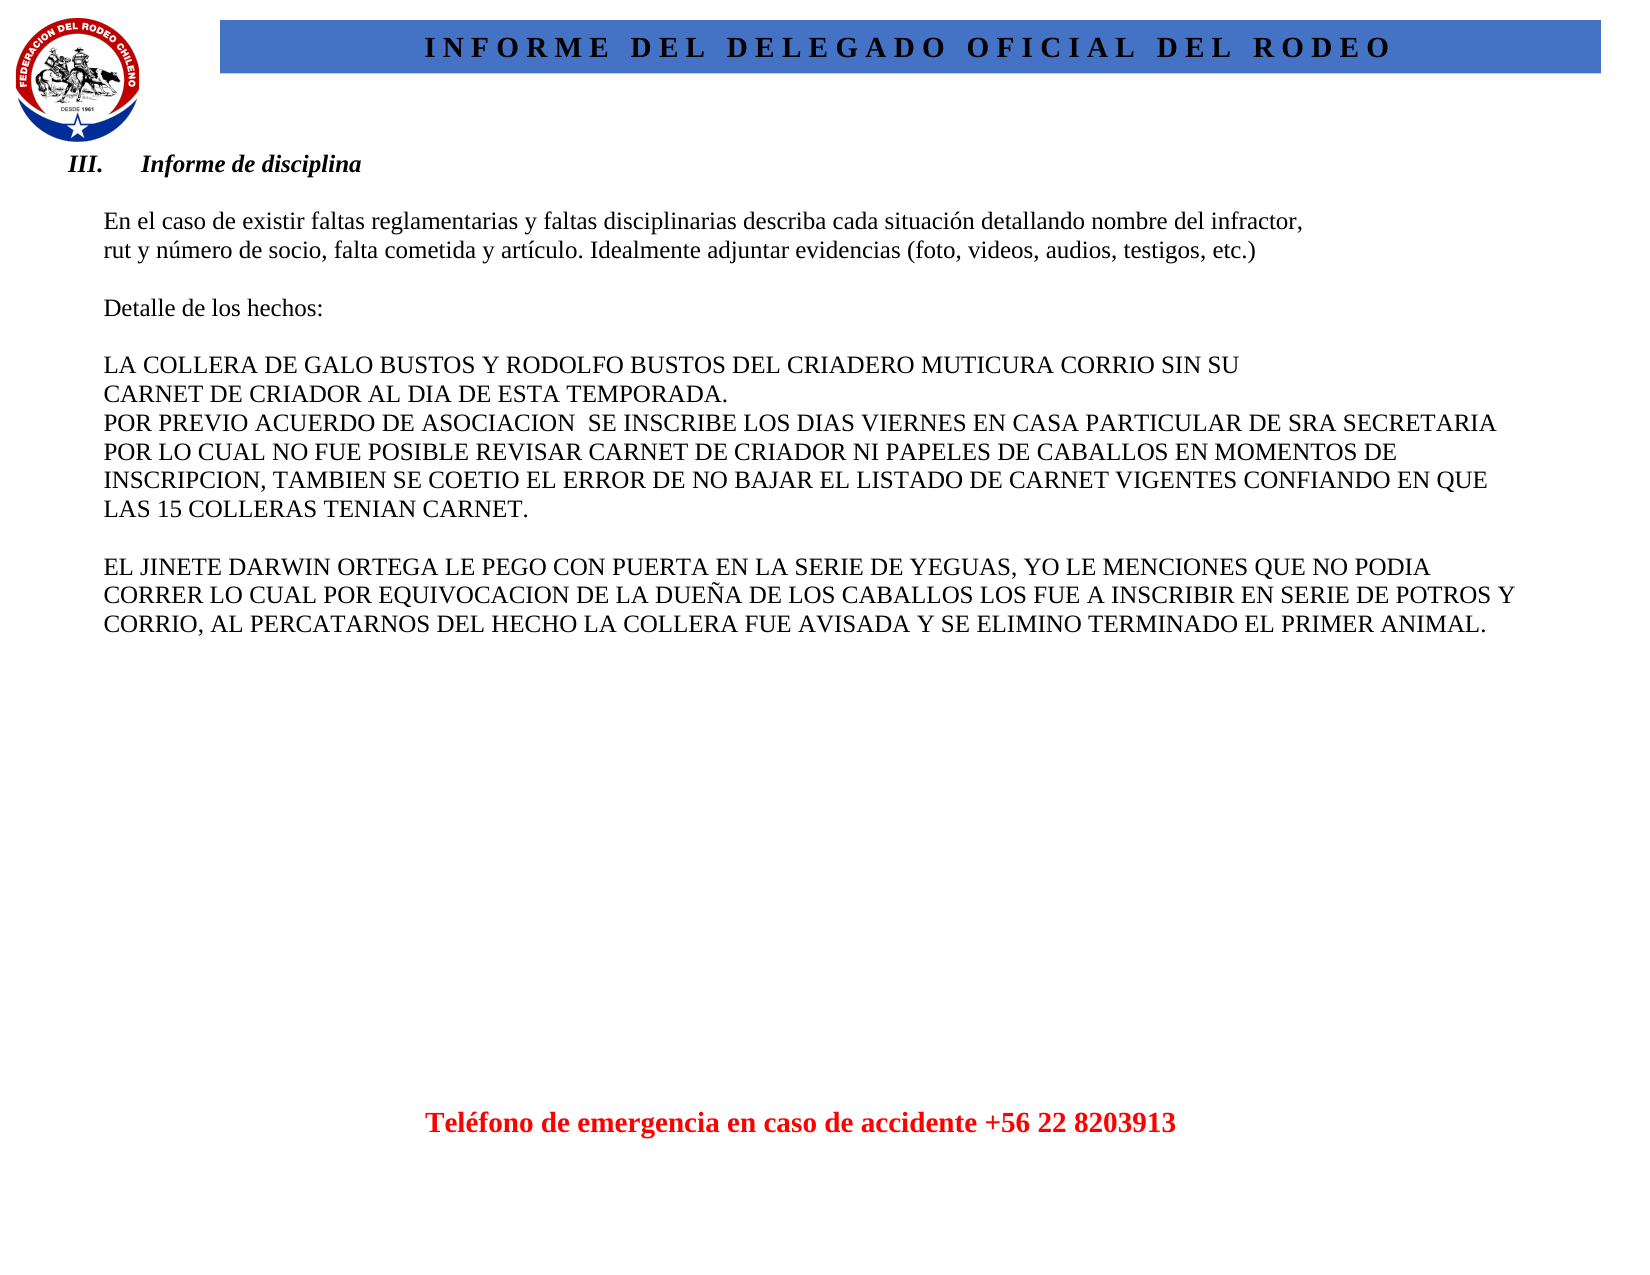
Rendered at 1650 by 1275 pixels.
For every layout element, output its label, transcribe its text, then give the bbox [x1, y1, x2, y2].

text LA COLLERA DE GALO BUSTOS Y RODOLFO BUSTOS DEL CRIADERO MUTICURA CORRIO SIN SU CARNET DE CRIADOR AL DIA DE ESTA TEMPORADA. [103, 350, 1329, 408]
list Informe de disciplina [103, 149, 1329, 178]
picture [15, 18, 140, 142]
text EL JINETE DARWIN ORTEGA LE PEGO CON PUERTA EN LA SERIE DE YEGUAS, YO LE MENCIONES QUE NO PODIA CORRER LO CUAL POR EQUIVOCACION DE LA DUEÑA DE LOS CABALLOS LOS FUE A INSCRIBIR EN SERIE DE POTROS Y CORRIO, AL PERCATARNOS DEL HECHO LA COLLERA FUE AVISADA Y SE ELIMINO TERMINADO EL PRIMER ANIMAL. [103, 552, 1536, 638]
text En el caso de existir faltas reglamentarias y faltas disciplinarias describa cada situación detallando nombre del infractor, rut y número de socio, falta cometida y artículo. Idealmente adjuntar evidencias (foto, videos, audios, testigos, etc.) [103, 207, 1329, 264]
text Detalle de los hechos: [103, 293, 1329, 322]
text POR PREVIO ACUERDO DE ASOCIACION SE INSCRIBE LOS DIAS VIERNES EN CASA PARTICULAR DE SRA SECRETARIA POR LO CUAL NO FUE POSIBLE REVISAR CARNET DE CRIADOR NI PAPELES DE CABALLOS EN MOMENTOS DE INSCRIPCION, TAMBIEN SE COETIO EL ERROR DE NO BAJAR EL LISTADO DE CARNET VIGENTES CONFIANDO EN QUE LAS 15 COLLERAS TENIAN CARNET. [103, 408, 1536, 523]
